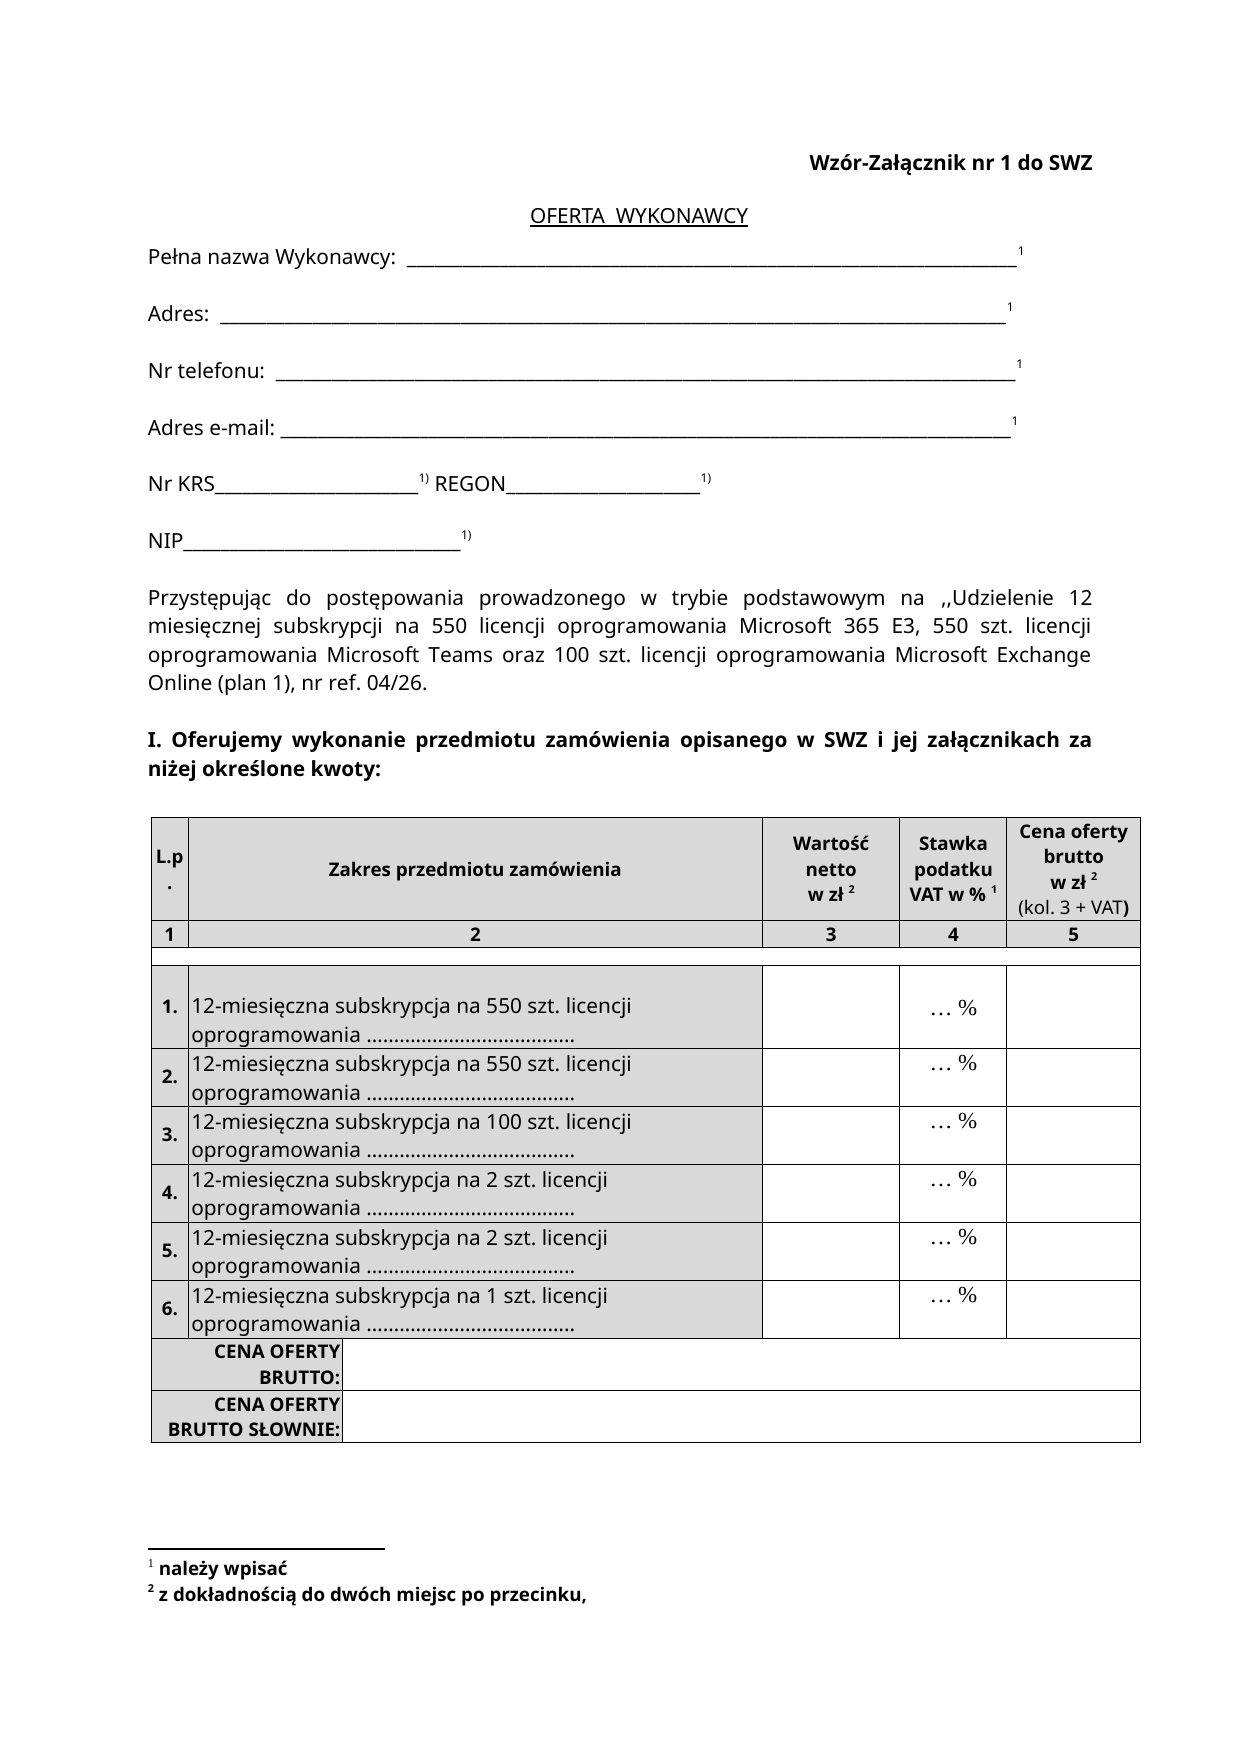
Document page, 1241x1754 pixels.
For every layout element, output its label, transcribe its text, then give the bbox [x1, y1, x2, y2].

table_cell [1007, 1049, 1140, 1106]
text Adres: _____________________________________________________________________________________1 [148, 299, 1093, 327]
table_cell [343, 1391, 1140, 1442]
table_cell 5 [1007, 921, 1140, 947]
table_header Wartość netto w zł 2 [763, 818, 899, 920]
table_cell [1007, 966, 1140, 1048]
table_header L.p. [152, 818, 188, 920]
table_cell 12-miesięczna subskrypcja na 100 szt. licencji oprogramowania ……………………………….. [189, 1107, 762, 1164]
table_cell 4. [152, 1165, 188, 1222]
text Pełna nazwa Wykonawcy: __________________________________________________________________ [148, 242, 1093, 270]
table_cell [763, 1165, 899, 1222]
table_cell [343, 1339, 1140, 1390]
table_cell … % [900, 966, 1006, 1048]
text Przystępując do postępowania prowadzonego w trybie podstawowym na ,,Udzielenie 12 miesięcznej subskrypcji na 550 licencji oprogramowania Microsoft 365 E3, 550 szt. licencji oprogramowania Microsoft Teams oraz 100 szt. licencji oprogramowania Microsoft Exchange Online (plan 1), nr ref. 04/26. [148, 583, 1093, 697]
table_cell [763, 1107, 899, 1164]
table_cell 4 [900, 921, 1006, 947]
table_cell CENA OFERTY BRUTTO SŁOWNIE: [152, 1391, 342, 1442]
table_cell 5. [152, 1223, 188, 1280]
table_cell [1007, 1281, 1140, 1338]
table_header Cena oferty brutto w zł 2 (kol. 3 + VAT) [1007, 818, 1140, 920]
table_cell [152, 948, 1140, 965]
table_cell 12-miesięczna subskrypcja na 1 szt. licencji oprogramowania ……………………………….. [189, 1281, 762, 1338]
table_cell 12-miesięczna subskrypcja na 2 szt. licencji oprogramowania ……………………………….. [189, 1165, 762, 1222]
table_cell 6. [152, 1281, 188, 1338]
table_cell [1007, 1107, 1140, 1164]
text NIP______________________________1) [148, 526, 1093, 555]
text Wzór-Załącznik nr 1 do SWZ [148, 148, 1093, 176]
table_cell [1007, 1223, 1140, 1280]
table_cell [763, 1281, 899, 1338]
table_cell … % [900, 1281, 1006, 1338]
table_cell 3. [152, 1107, 188, 1164]
text Nr telefonu: ________________________________________________________________________________1 [148, 356, 1093, 384]
table_cell [1007, 1165, 1140, 1222]
table_cell 12-miesięczna subskrypcja na 550 szt. licencji oprogramowania ……………………………….. [189, 1049, 762, 1106]
text Nr KRS______________________1) REGON_____________________1) [148, 469, 1093, 498]
table_cell 12-miesięczna subskrypcja na 2 szt. licencji oprogramowania ……………………………….. [189, 1223, 762, 1280]
table_cell … % [900, 1223, 1006, 1280]
table_cell 1. [152, 966, 188, 1048]
table_cell … % [900, 1107, 1006, 1164]
table_cell [763, 1049, 899, 1106]
table_cell 2 [189, 921, 762, 947]
table_header Zakres przedmiotu zamówienia [189, 818, 762, 920]
text I. Oferujemy wykonanie przedmiotu zamówienia opisanego w SWZ i jej załącznikach za niżej określone kwoty: [148, 725, 1093, 782]
table_cell 2. [152, 1049, 188, 1106]
table_cell 3 [763, 921, 899, 947]
text Adres e-mail: _______________________________________________________________________________1 [148, 413, 1093, 441]
table_cell 1 [152, 921, 188, 947]
table_cell … % [900, 1165, 1006, 1222]
table_cell CENA OFERTY BRUTTO: [152, 1339, 342, 1390]
table_cell [763, 966, 899, 1048]
table_header Stawka podatku VAT w % 1 [900, 818, 1006, 920]
subtitle OFERTA WYKONAWCY [185, 201, 1093, 229]
table_cell … % [900, 1049, 1006, 1106]
table_cell 12-miesięczna subskrypcja na 550 szt. licencji oprogramowania ……………………………….. [189, 966, 762, 1048]
table_cell [763, 1223, 899, 1280]
